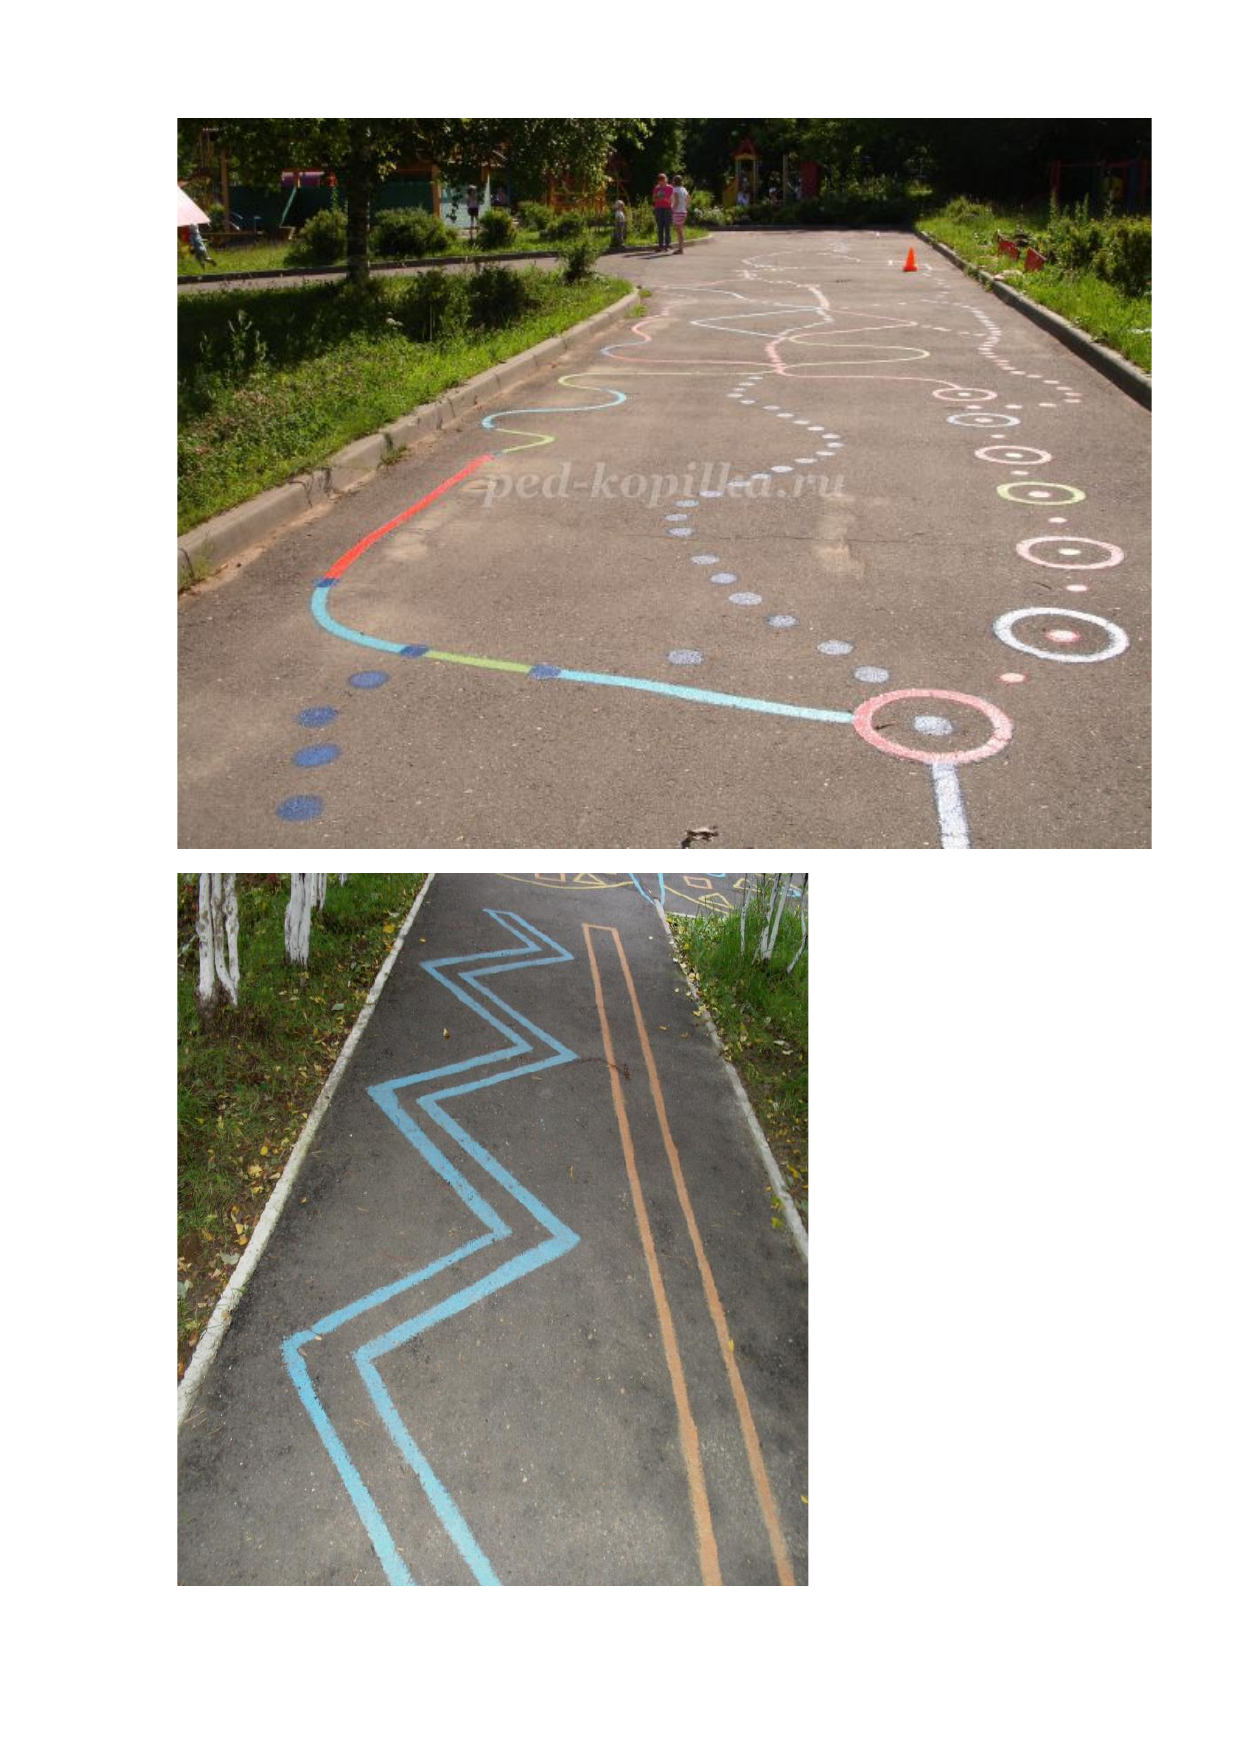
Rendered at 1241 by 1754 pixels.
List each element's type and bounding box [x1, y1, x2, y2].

picture [177, 118, 1152, 849]
picture [177, 873, 809, 1586]
